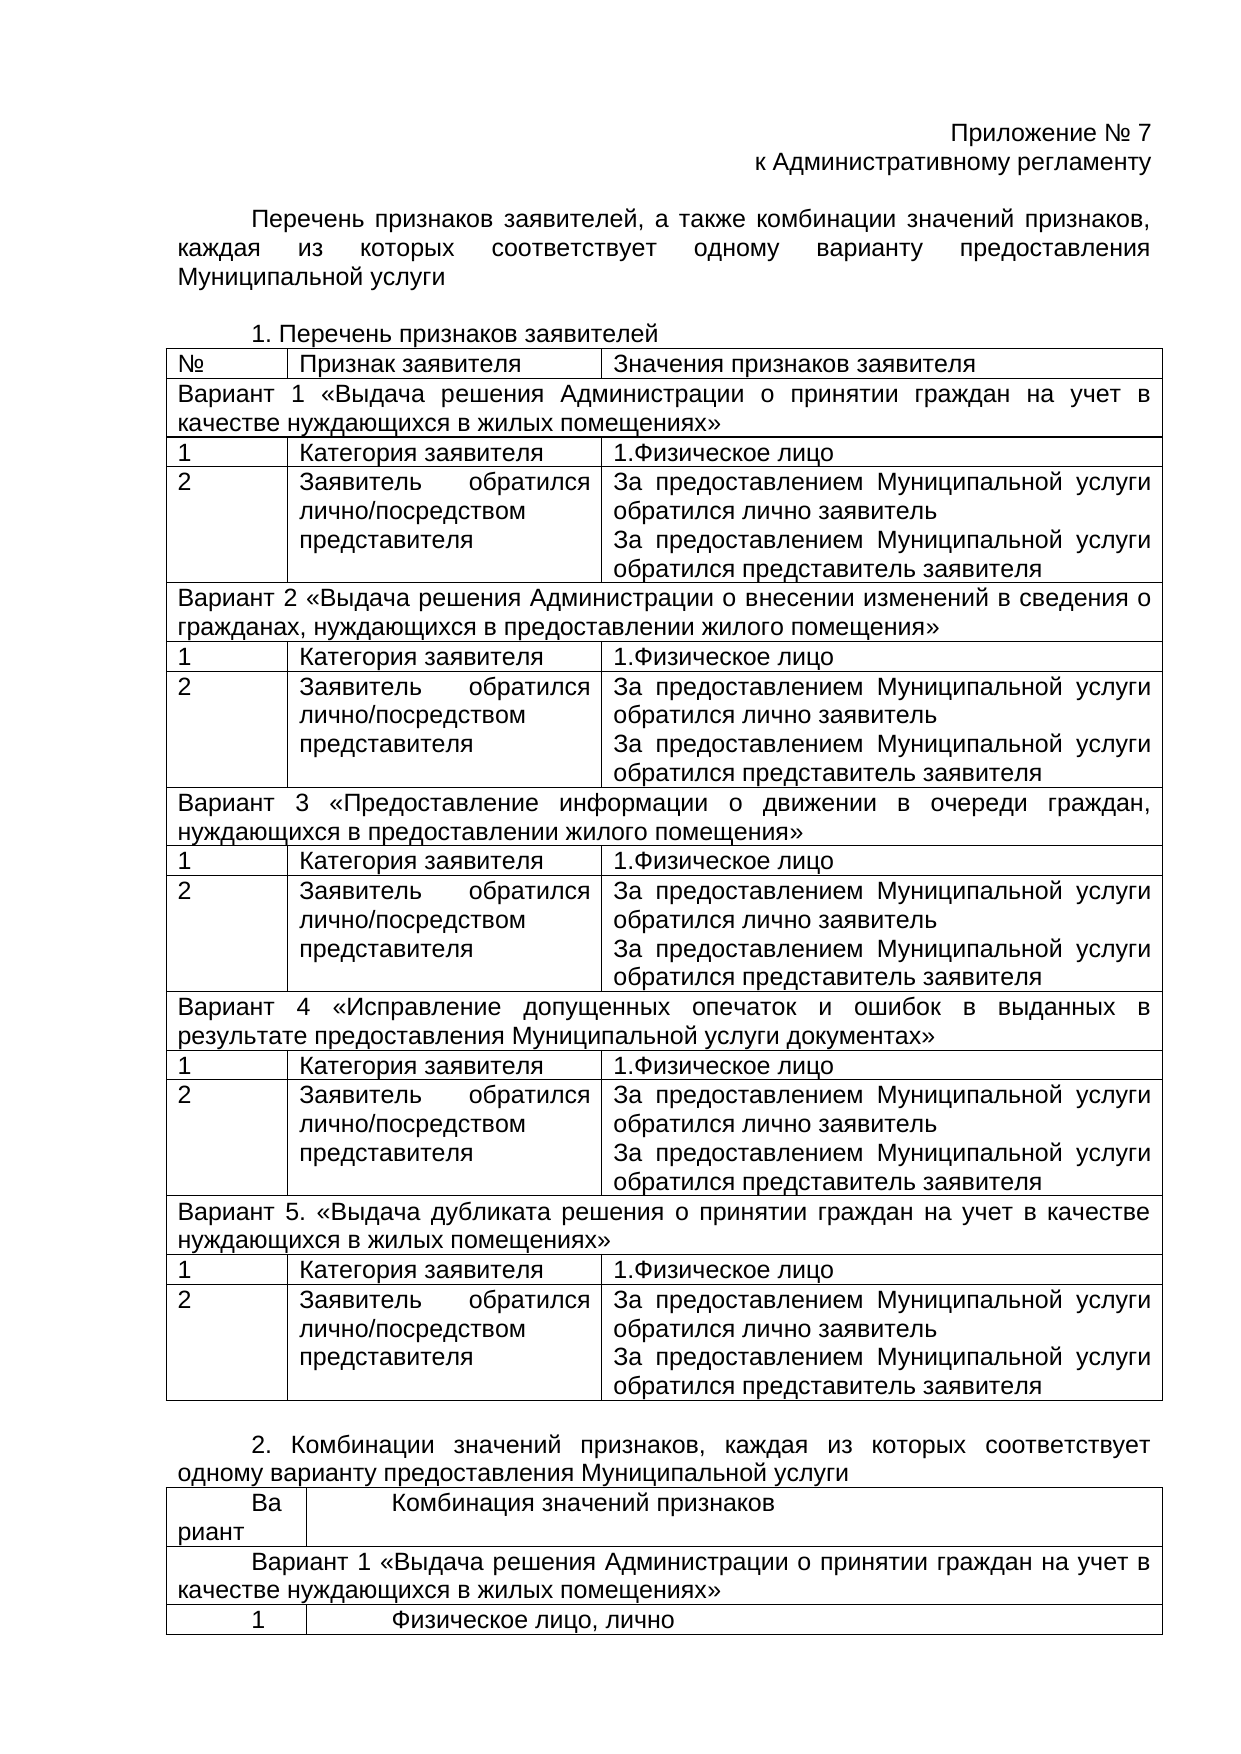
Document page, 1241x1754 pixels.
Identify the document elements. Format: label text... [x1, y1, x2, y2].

table_cell Заявитель обратился лично/посредством представителя [288, 876, 601, 991]
table_cell 1 [167, 1255, 287, 1284]
text 2. Комбинации значений признаков, каждая из которых соответствует одному варианту предоставления Муниципальной услуги [177, 1429, 1152, 1487]
text Приложение № 7 [177, 118, 1152, 147]
table_cell Категория заявителя [288, 846, 601, 875]
table_cell 1 [167, 846, 287, 875]
table_header Вариант [167, 1488, 306, 1546]
table_cell 2 [167, 1080, 287, 1195]
table_cell 1 [167, 1051, 287, 1079]
table_cell Вариант 4 «Исправление допущенных опечаток и ошибок в выданных в результате предоставления Муниципальной услуги документах» [167, 992, 1162, 1049]
table_cell Вариант 1 «Выдача решения Администрации о принятии граждан на учет в качестве нуждающихся в жилых помещениях» [167, 1547, 1162, 1604]
table_header Комбинация значений признаков [307, 1488, 1162, 1546]
table_cell 1 [167, 642, 287, 671]
table_cell Категория заявителя [288, 438, 601, 466]
table_cell Заявитель обратился лично/посредством представителя [288, 672, 601, 787]
table_cell Заявитель обратился лично/посредством представителя [288, 1080, 601, 1195]
table_cell За предоставлением Муниципальной услуги обратился лично заявитель За предоставлением Муниципальной услуги обратился представитель заявителя [602, 876, 1162, 991]
table_cell Категория заявителя [288, 1051, 601, 1079]
table_cell Вариант 5. «Выдача дубликата решения о принятии граждан на учет в качестве нуждающихся в жилых помещениях» [167, 1196, 1162, 1254]
table_cell 1.Физическое лицо [602, 1255, 1162, 1284]
table_cell Заявитель обратился лично/посредством представителя [288, 467, 601, 582]
table_cell 1.Физическое лицо [602, 1051, 1162, 1079]
table_cell 1.Физическое лицо [602, 642, 1162, 671]
table_cell Категория заявителя [288, 642, 601, 671]
text Перечень признаков заявителей, а также комбинации значений признаков, каждая из которых соответствует одному варианту предоставления Муниципальной услуги [177, 204, 1152, 291]
table_cell Заявитель обратился лично/посредством представителя [288, 1285, 601, 1400]
table_cell 2 [167, 672, 287, 787]
table_header Значения признаков заявителя [602, 349, 1162, 378]
table_cell 1.Физическое лицо [602, 846, 1162, 875]
table_cell Вариант 2 «Выдача решения Администрации о внесении изменений в сведения о гражданах, нуждающихся в предоставлении жилого помещения» [167, 583, 1162, 641]
table_cell 1 [167, 1605, 306, 1634]
table_cell 1 [167, 438, 287, 466]
table_cell Физическое лицо, лично [307, 1605, 1162, 1634]
table_cell За предоставлением Муниципальной услуги обратился лично заявитель За предоставлением Муниципальной услуги обратился представитель заявителя [602, 467, 1162, 582]
table_cell За предоставлением Муниципальной услуги обратился лично заявитель За предоставлением Муниципальной услуги обратился представитель заявителя [602, 672, 1162, 787]
table_cell 2 [167, 1285, 287, 1400]
table_header № [167, 349, 287, 378]
table_cell Категория заявителя [288, 1255, 601, 1284]
table_header Признак заявителя [288, 349, 601, 378]
table_cell 2 [167, 467, 287, 582]
table_cell 2 [167, 876, 287, 991]
text к Административному регламенту [177, 147, 1152, 176]
table_cell 1.Физическое лицо [602, 438, 1162, 466]
table_cell Вариант 1 «Выдача решения Администрации о принятии граждан на учет в качестве нуждающихся в жилых помещениях» [167, 379, 1162, 436]
text 1. Перечень признаков заявителей [177, 319, 1152, 348]
table_cell За предоставлением Муниципальной услуги обратился лично заявитель За предоставлением Муниципальной услуги обратился представитель заявителя [602, 1080, 1162, 1195]
table_cell За предоставлением Муниципальной услуги обратился лично заявитель За предоставлением Муниципальной услуги обратился представитель заявителя [602, 1285, 1162, 1400]
table_cell Вариант 3 «Предоставление информации о движении в очереди граждан, нуждающихся в предоставлении жилого помещения» [167, 788, 1162, 845]
